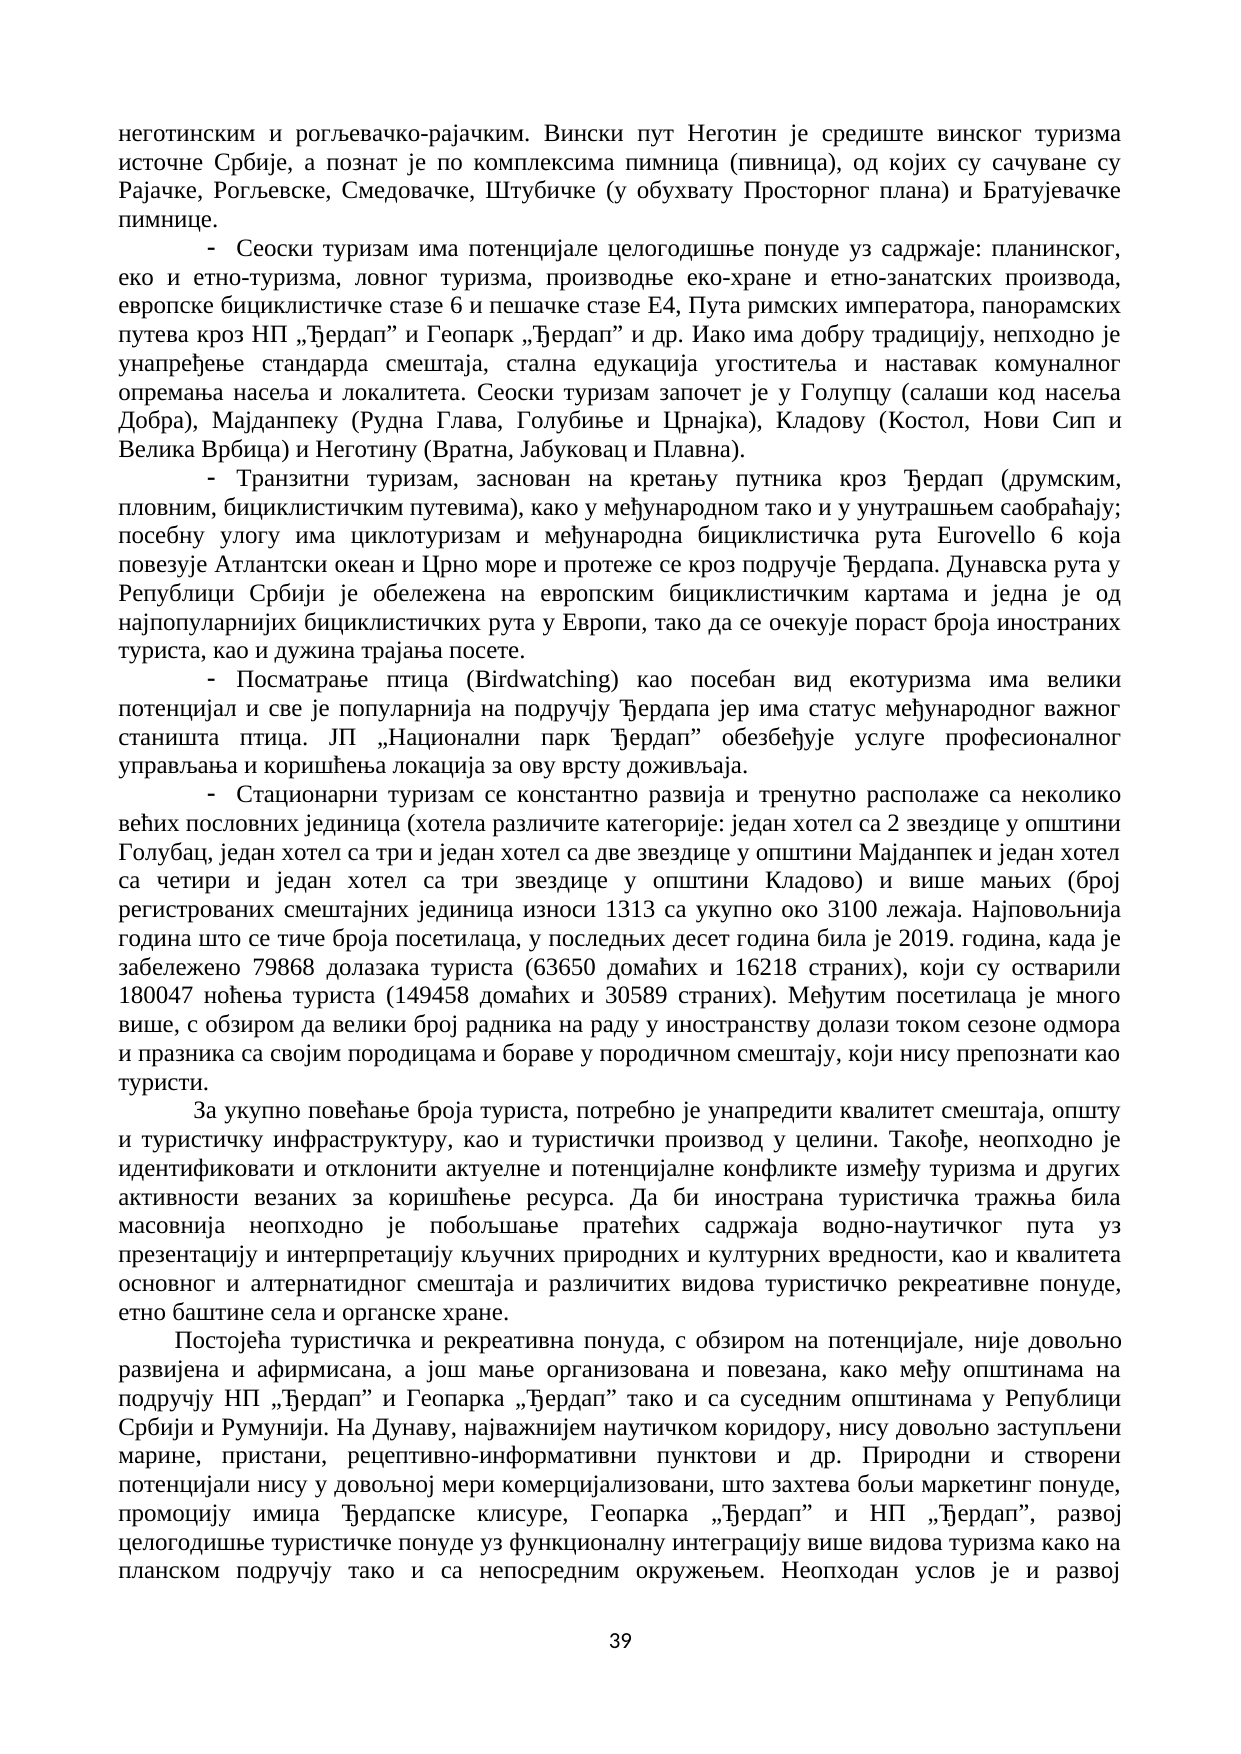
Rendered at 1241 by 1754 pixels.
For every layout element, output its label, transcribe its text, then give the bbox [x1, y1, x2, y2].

list Сеоски туризам има потенцијале целогодишње понуде уз садржаје: планинског, еко и етно-туризма, ловног туризма, производње еко-хране и етно-занатских производа, европске бициклистичке стазе 6 и пешачке стазе Е4, Пута римских императора, панорамских путева кроз НП „Ђердап” и Геопарк „Ђердап” и др. Иако има добру традицију, непходнo је унапређење стандарда смештаја, стална едукација угоститеља и наставак комуналног опремања насеља и локалитета. Сеоски туризам започет је у Голупцу (салаши код насеља Добра), Мајданпеку (Рудна Глава, Голубиње и Црнајка), Кладову (Костол, Нови Сип и Велика Врбица) и Неготину (Вратна, Јабуковац и Плавна). [118, 233, 1122, 463]
list Посматрање птица (Birdwatching) као посебан вид екотуризма има велики потенцијал и све је популарнија на подручју Ђердапа јер има статус међународног важног станишта птица. ЈП „Национални парк Ђердап” обезбеђује услуге професионалног управљања и коришћења локација за ову врсту доживљаја. [118, 664, 1122, 779]
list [118, 118, 1122, 233]
text За укупно повећање броја туриста, потребно је унапредити квалитет смештаја, општу и туристичку инфраструктуру, као и туристички производ у целини. Такође, неопходно је идентификовати и отклонити актуелне и потенцијалне конфликте између туризма и других активности везаних за коришћење ресурса. Да би инострана туристичка тражња била масовнија неопходно је побољшање пратећих садржаја водно-наутичког пута уз презентацију и интерпретацију кључних природних и културних вредности, као и квалитета основног и алтернатидног смештаја и различитих видова туристичко рекреативне понуде, етно баштине села и органске хране. [118, 1096, 1122, 1326]
list Стационарни туризам се константно развија и тренутно располаже са неколико већих пословних јединица (хотела различите категорије: један хотел са 2 звездице у општини Голубац, један хотел са три и један хотел са две звездице у општини Мајданпек и један хотел са четири и један хотел са три звездице у општини Кладово) и више мањих (број регистрованих смештајних јединица износи 1313 са укупно око 3100 лежаја. Најповољнија година што се тиче броја посетилаца, у последњих десет година била је 2019. година, када је забележено 79868 долазака туриста (63650 домаћих и 16218 страних), који су остварили 180047 ноћења туриста (149458 домаћих и 30589 страних). Међутим посетилаца је много више, с обзиром да велики број радника на раду у иностранству долази током сезоне одмора и празника са својим породицама и бораве у породичном смештају, који нису препознати као туристи. [118, 779, 1122, 1096]
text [118, 1326, 1122, 1584]
list Транзитни туризам, заснован на кретању путника кроз Ђердап (друмским, пловним, бициклистичким путевима), како у међународном тако и у унутрашњем саобраћају; посебну улогу има циклотуризам и међународна бициклистичка рута Eurovello 6 која повезује Атлантски океан и Црно море и протеже се кроз подручје Ђердапа. Дунавска рута у Републици Србији је обележена на европским бициклистичким картама и једна је од најпопуларнијих бициклистичких рута у Европи, тако да се очекује пораст броја иностраних туриста, као и дужина трајања посете. [118, 463, 1122, 664]
